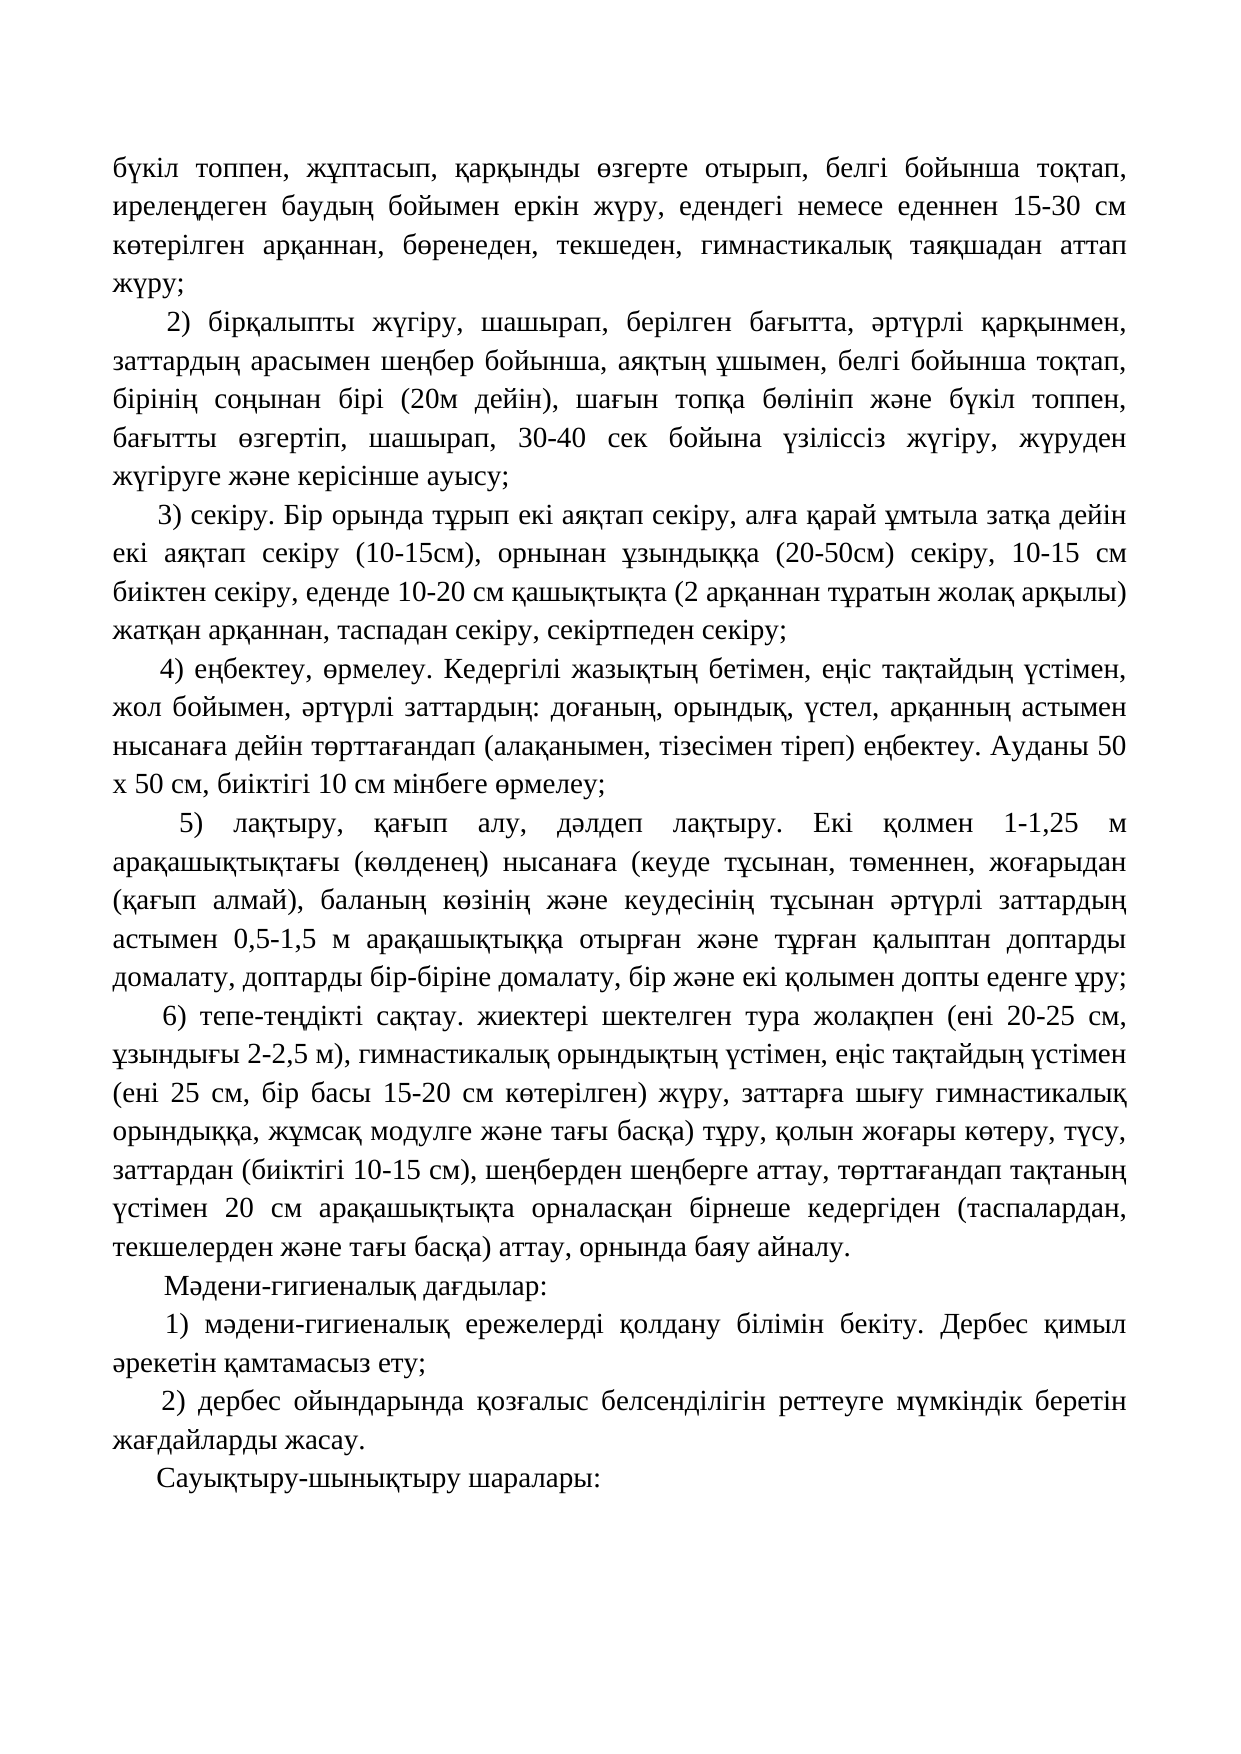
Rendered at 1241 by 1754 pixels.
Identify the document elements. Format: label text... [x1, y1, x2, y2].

text 2) дербес ойындарында қозғалыс белсенділігін реттеуге мүмкіндік беретін жағдайларды жасау. [112, 1383, 1128, 1455]
text Сауықтыру-шынықтыру шаралары: [112, 1460, 1128, 1494]
text 6) тепе-теңдікті сақтау. жиектері шектелген тура жолақпен (ені 20-25 см, ұзындығы 2-2,5 м), гимнастикалық орындықтың үстімен, еңіс тақтайдың үстімен (ені 25 см, бір басы 15-20 см көтерілген) жүру, заттарға шығу гимнастикалық орындыққа, жұмсақ модулге және тағы басқа) тұру, қолын жоғары көтеру, түсу, заттардан (биіктігі 10-15 см), шеңберден шеңберге аттау, төрттағандап тақтаның үстімен 20 см арақашықтықта орналасқан бірнеше кедергіден (таспалардан, текшелерден және тағы басқа) аттау, орнында баяу айналу. [112, 998, 1128, 1263]
text 3) секіру. Бір орында тұрып екі аяқтап секіру, алға қарай ұмтыла затқа дейін екі аяқтап секіру (10-15см), орнынан ұзындыққа (20-50см) секіру, 10-15 см биіктен секіру, еденде 10-20 см қашықтықта (2 арқаннан тұратын жолақ арқылы) жатқан арқаннан, таспадан секіру, секіртпеден секіру; [112, 497, 1128, 646]
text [112, 150, 1128, 299]
text Мәдени-гигиеналық дағдылар: [112, 1268, 1128, 1301]
text 4) еңбектеу, өрмелеу. Кедергілі жазықтың бетімен, еңіс тақтайдың үстімен, жол бойымен, әртүрлі заттардың: доғаның, орындық, үстел, арқанның астымен нысанаға дейін төрттағандап (алақанымен, тізесімен тіреп) еңбектеу. Ауданы 50 х 50 см, биіктігі 10 см мінбеге өрмелеу; [112, 651, 1128, 800]
text 2) бірқалыпты жүгіру, шашырап, берілген бағытта, әртүрлі қарқынмен, заттардың арасымен шеңбер бойынша, аяқтың ұшымен, белгі бойынша тоқтап, бірінің соңынан бірі (20м дейін), шағын топқа бөлініп және бүкіл топпен, бағытты өзгертіп, шашырап, 30-40 сек бойына үзіліссіз жүгіру, жүруден жүгіруге және керісінше ауысу; [112, 304, 1128, 492]
text 5) лақтыру, қағып алу, дәлдеп лақтыру. Екі қолмен 1-1,25 м арақашықтықтағы (көлденең) нысанаға (кеуде тұсынан, төменнен, жоғарыдан (қағып алмай), баланың көзінің және кеудесінің тұсынан әртүрлі заттардың астымен 0,5-1,5 м арақашықтыққа отырған және тұрған қалыптан доптарды домалату, доптарды бір-біріне домалату, бір және екі қолымен допты еденге ұру; [112, 805, 1128, 993]
text 1) мәдени-гигиеналық ережелерді қолдану білімін бекіту. Дербес қимыл әрекетін қамтамасыз ету; [112, 1306, 1128, 1378]
